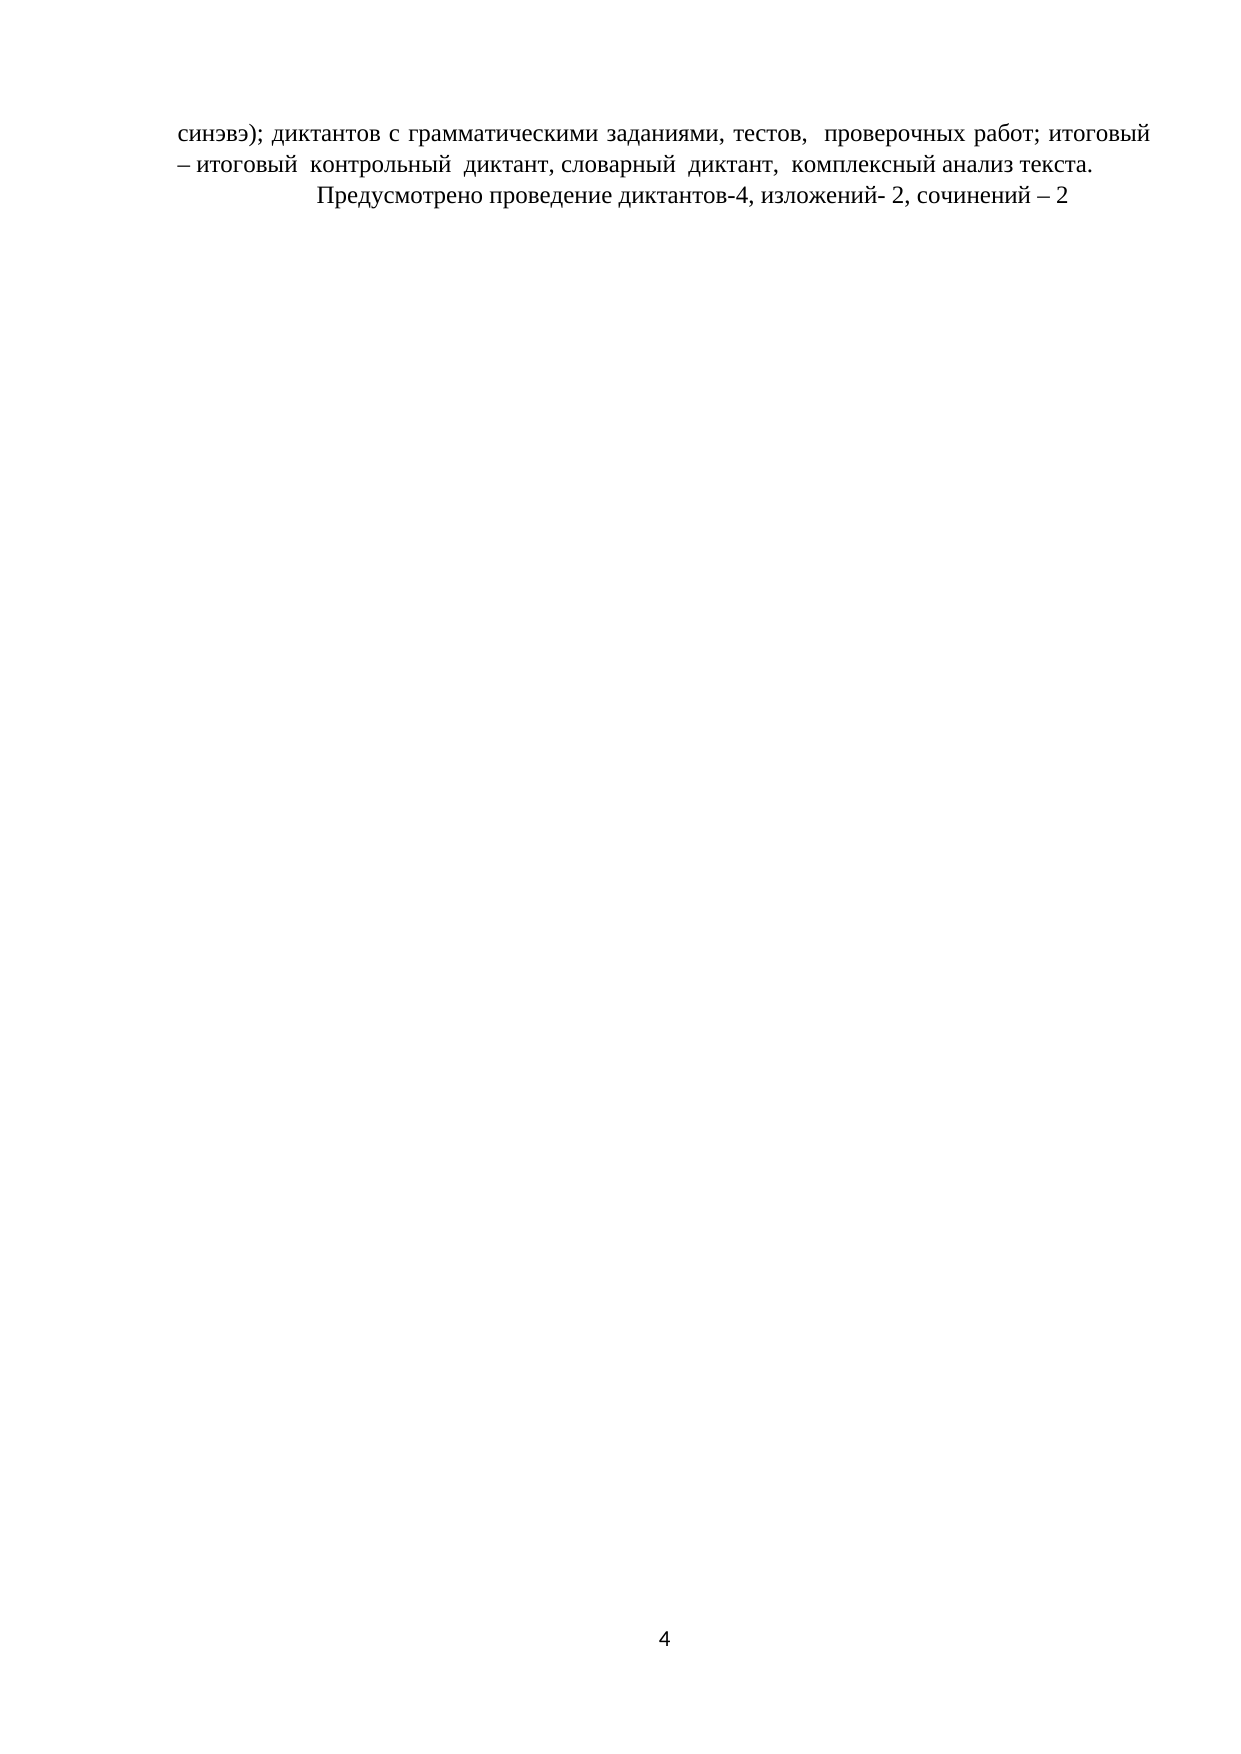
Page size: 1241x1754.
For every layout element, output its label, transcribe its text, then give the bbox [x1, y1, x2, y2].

text Предусмотрено проведение диктантов-4, изложений- 2, сочинений – 2 [177, 180, 1152, 209]
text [177, 118, 1152, 178]
